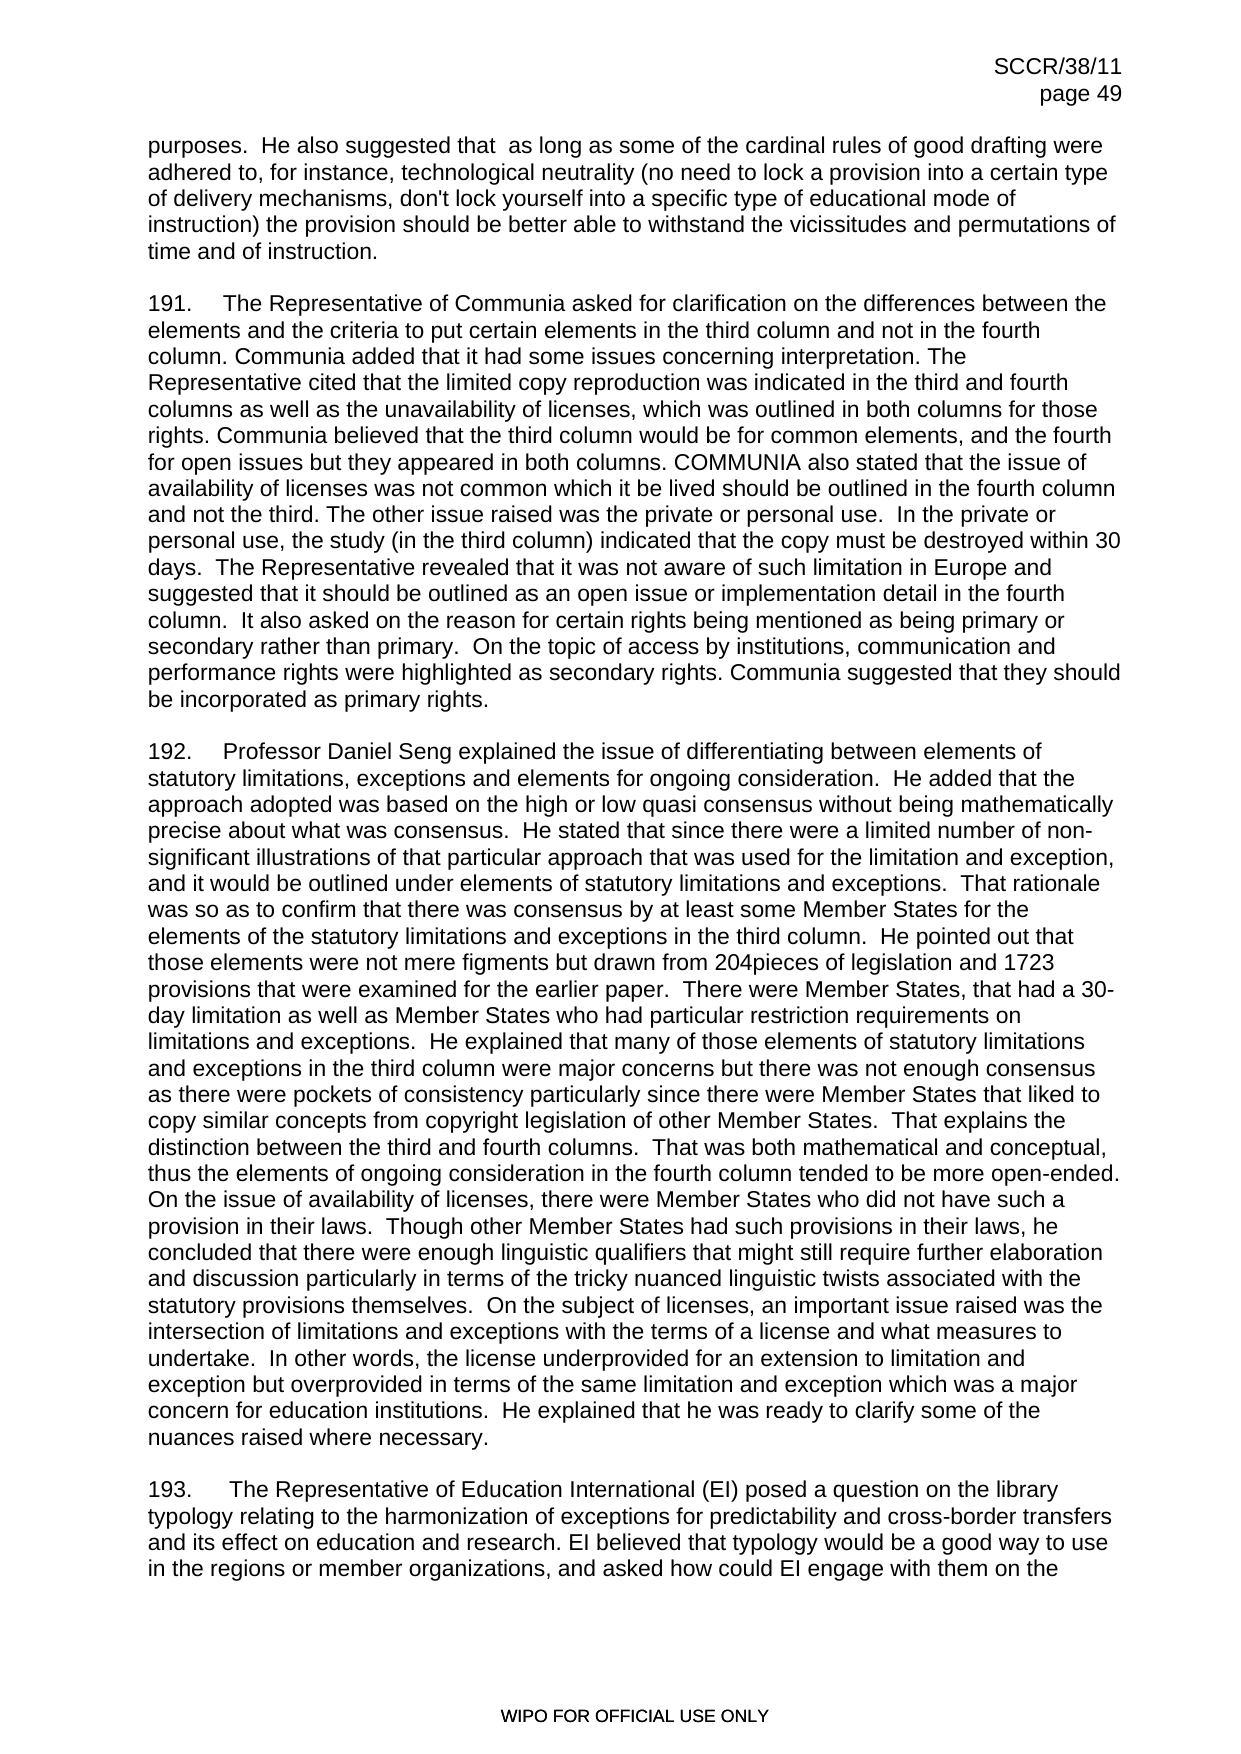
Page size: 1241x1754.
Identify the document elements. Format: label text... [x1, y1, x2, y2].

list Professor Daniel Seng explained the issue of differentiating between elements of statutory limitations, exceptions and elements for ongoing consideration. He added that the approach adopted was based on the high or low quasi consensus without being mathematically precise about what was consensus. He stated that since there were a limited number of non-significant illustrations of that particular approach that was used for the limitation and exception, and it would be outlined under elements of statutory limitations and exceptions. That rationale was so as to confirm that there was consensus by at least some Member States for the elements of the statutory limitations and exceptions in the third column. He pointed out that those elements were not mere figments but drawn from 204pieces of legislation and 1723 provisions that were examined for the earlier paper. There were Member States, that had a 30-day limitation as well as Member States who had particular restriction requirements on limitations and exceptions. He explained that many of those elements of statutory limitations and exceptions in the third column were major concerns but there was not enough consensus as there were pockets of consistency particularly since there were Member States that liked to copy similar concepts from copyright legislation of other Member States. That explains the distinction between the third and fourth columns. That was both mathematical and conceptual, thus the elements of ongoing consideration in the fourth column tended to be more open-ended. On the issue of availability of licenses, there were Member States who did not have such a provision in their laws. Though other Member States had such provisions in their laws, he concluded that there were enough linguistic qualifiers that might still require further elaboration and discussion particularly in terms of the tricky nuanced linguistic twists associated with the statutory provisions themselves. On the subject of licenses, an important issue raised was the intersection of limitations and exceptions with the terms of a license and what measures to undertake. In other words, the license underprovided for an extension to limitation and exception but overprovided in terms of the same limitation and exception which was a major concern for education institutions. He explained that he was ready to clarify some of the nuances raised where necessary. [148, 738, 1122, 1450]
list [148, 1476, 1122, 1582]
list The Representative of Communia asked for clarification on the differences between the elements and the criteria to put certain elements in the third column and not in the fourth column. Communia added that it had some issues concerning interpretation. The Representative cited that the limited copy reproduction was indicated in the third and fourth columns as well as the unavailability of licenses, which was outlined in both columns for those rights. Communia believed that the third column would be for common elements, and the fourth for open issues but they appeared in both columns. COMMUNIA also stated that the issue of availability of licenses was not common which it be lived should be outlined in the fourth column and not the third. The other issue raised was the private or personal use. In the private or personal use, the study (in the third column) indicated that the copy must be destroyed within 30 days. The Representative revealed that it was not aware of such limitation in Europe and suggested that it should be outlined as an open issue or implementation detail in the fourth column. It also asked on the reason for certain rights being mentioned as being primary or secondary rather than primary. On the topic of access by institutions, communication and performance rights were highlighted as secondary rights. Communia suggested that they should be incorporated as primary rights. [148, 290, 1122, 712]
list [148, 132, 1122, 264]
